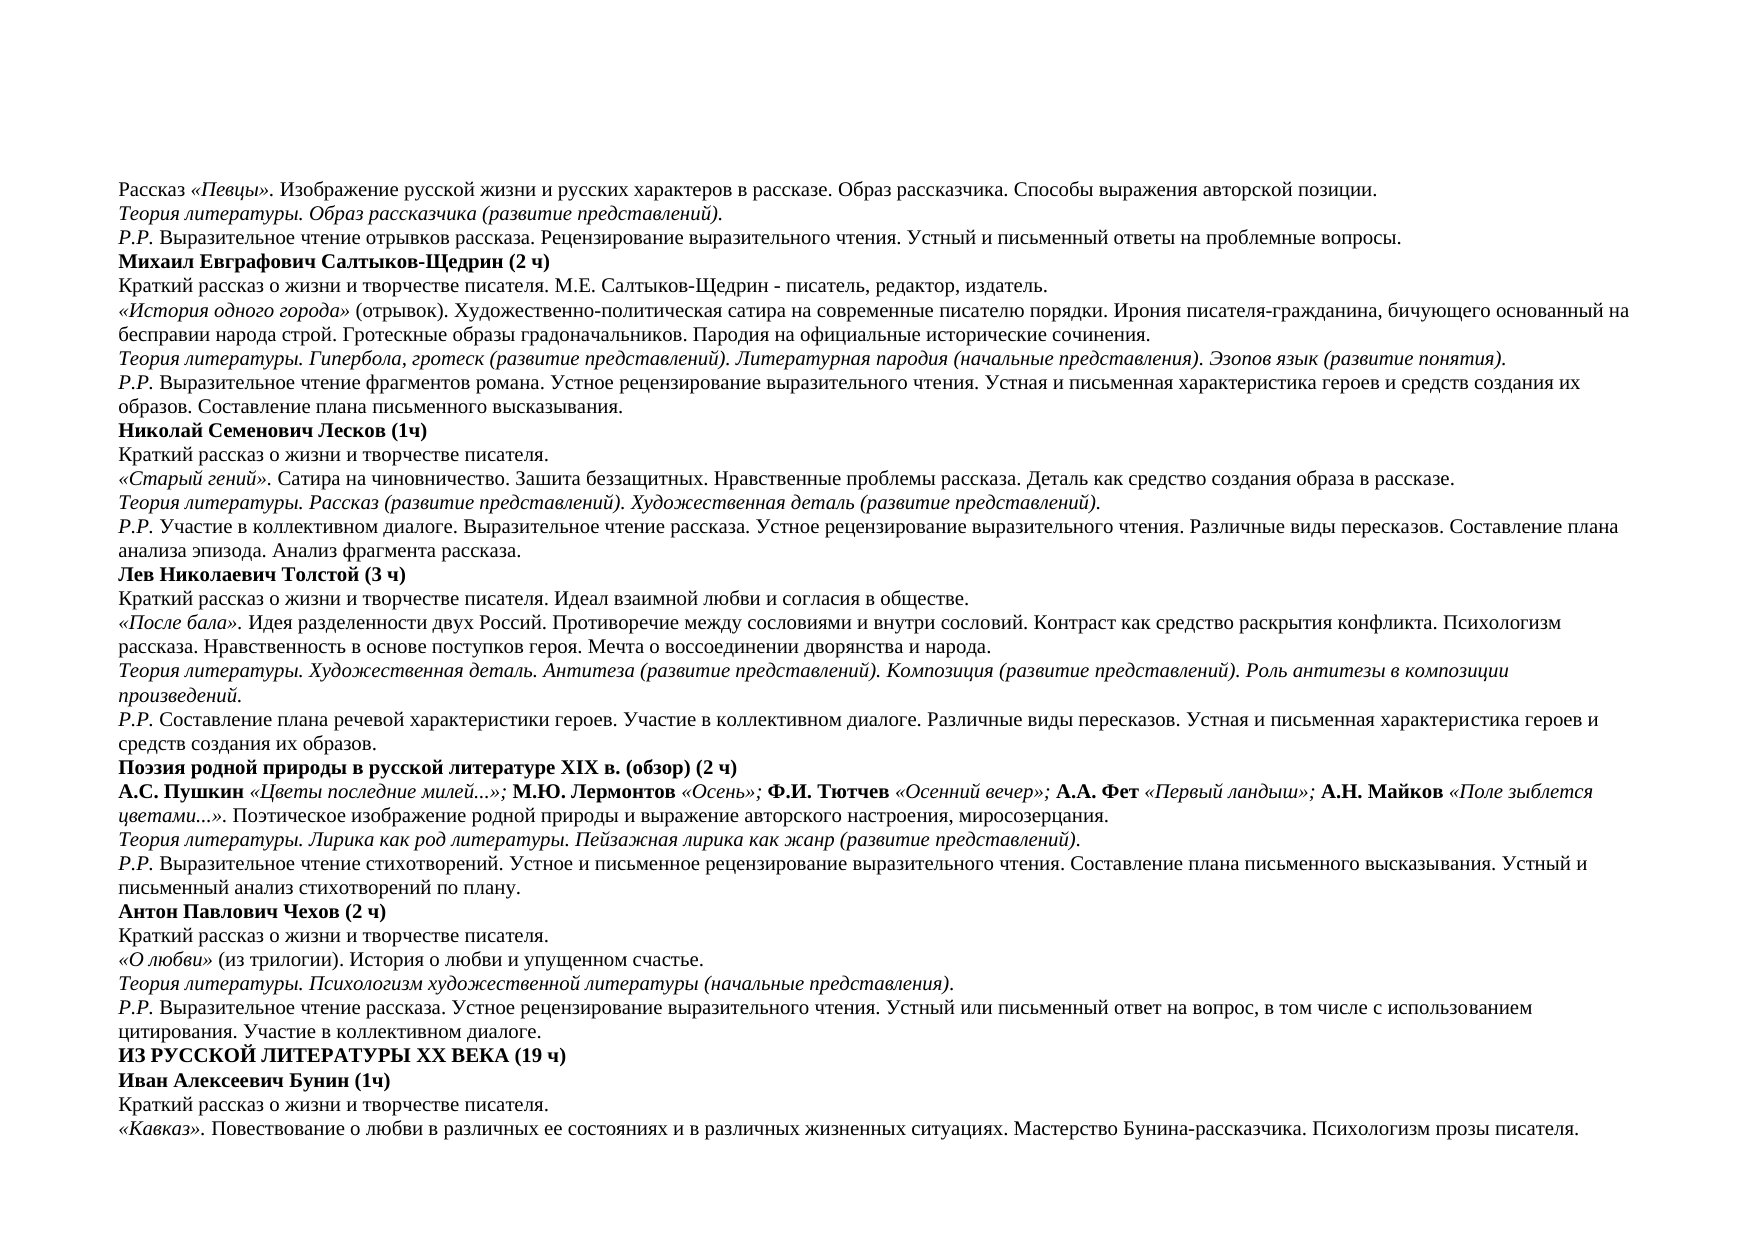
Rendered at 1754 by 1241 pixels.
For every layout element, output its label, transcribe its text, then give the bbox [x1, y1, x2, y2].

text P.P. Выразительное чтение стихотворений. Устное и письменное рецензирование выразительного чтения. Составление плана письменного высказывания. Устный и письменный анализ стихотворений по плану. [118, 851, 1636, 899]
text P.P. Выразительное чтение рассказа. Устное рецензирование выразительного чтения. Устный или письменный ответ на вопрос, в том числе с использованием цитирования. Участие в коллективном диалоге. [118, 995, 1636, 1043]
text «История одного города» (отрывок). Художественно-политическая сатира на современные писателю порядки. Ирония писателя-гражданина, бичующего основанный на бесправии народа строй. Гротескные образы градоначальников. Пародия на официальные исторические сочинения. [118, 297, 1636, 346]
text P.P. Участие в коллективном диалоге. Выразительное чтение рассказа. Устное рецензирование выразительного чтения. Различные виды пересказов. Составление плана анализа эпизода. Анализ фрагмента рассказа. [118, 514, 1636, 562]
text ИЗ РУССКОЙ ЛИТЕРАТУРЫ XX ВЕКА (19 ч) [118, 1043, 1636, 1067]
text P.P. Выразительное чтение отрывков рассказа. Рецензирование выразительного чтения. Устный и письменный ответы на проблемные вопросы. [118, 225, 1636, 249]
text «Старый гений». Сатира на чиновничество. Зашита беззащитных. Нравственные проблемы рассказа. Деталь как средство создания образа в рассказе. [118, 466, 1636, 490]
text Лев Николаевич Толстой (3 ч) [118, 562, 1636, 586]
text Краткий рассказ о жизни и творчестве писателя. [118, 923, 1636, 947]
text Николай Семенович Лесков (1ч) [118, 418, 1636, 442]
text Теория литературы. Психологизм художественной литературы (начальные представления). [118, 971, 1636, 995]
text Краткий рассказ о жизни и творчестве писателя. Идеал взаимной любви и согласия в обществе. [118, 586, 1636, 610]
text Рассказ «Певцы». Изображение русской жизни и русских характеров в рассказе. Образ рассказчика. Способы выражения авторской позиции. [118, 177, 1636, 201]
text Теория литературы. Образ рассказчика (развитие представлений). [118, 201, 1636, 225]
text А.С. Пушкин «Цветы последние милей...»; М.Ю. Лермонтов «Осень»; Ф.И. Тютчев «Осенний вечер»; А.А. Фет «Первый ландыш»; А.Н. Майков «Поле зыблется цветами...». Поэтическое изображение родной природы и выражение авторского настроения, миросозерцания. [118, 779, 1636, 827]
text Антон Павлович Чехов (2 ч) [118, 899, 1636, 923]
text Иван Алексеевич Бунин (1ч) [118, 1067, 1636, 1092]
text Краткий рассказ о жизни и творчестве писателя. [118, 442, 1636, 466]
text P.P. Выразительное чтение фрагментов романа. Устное рецензирование выразительного чтения. Устная и письменная характеристика героев и средств создания их образов. Составление плана письменного высказывания. [118, 370, 1636, 418]
text Теория литературы. Рассказ (развитие представлений). Художественная деталь (развитие представлений). [118, 490, 1636, 514]
text P.P. Составление плана речевой характеристики героев. Участие в коллективном диалоге. Различные виды пересказов. Устная и письменная характеристика героев и средств создания их образов. [118, 707, 1636, 755]
text Теория литературы. Художественная деталь. Антитеза (развитие представлений). Композиция (развитие представлений). Роль антитезы в композиции произведений. [118, 658, 1636, 707]
text Теория литературы. Гипербола, гротеск (развитие представлений). Литературная пародия (начальные представления). Эзопов язык (развитие понятия). [118, 346, 1636, 370]
text «Кавказ». Повествование о любви в различных ее состояниях и в различных жизненных ситуациях. Мастерство Бунина-рассказчика. Психологизм прозы писателя. [118, 1116, 1636, 1140]
text Поэзия родной природы в русской литературе XIX в. (обзор) (2 ч) [118, 755, 1636, 779]
text «О любви» (из трилогии). История о любви и упущенном счастье. [118, 947, 1636, 971]
text Краткий рассказ о жизни и творчестве писателя. М.Е. Салтыков-Щедрин - писатель, редактор, издатель. [118, 273, 1636, 297]
text Михаил Евграфович Салтыков-Щедрин (2 ч) [118, 249, 1636, 273]
text Теория литературы. Лирика как род литературы. Пейзажная лирика как жанр (развитие представлений). [118, 827, 1636, 851]
text Краткий рассказ о жизни и творчестве писателя. [118, 1092, 1636, 1116]
text «После бала». Идея разделенности двух Россий. Противоречие между сословиями и внутри сословий. Контраст как средство раскрытия конфликта. Психологизм рассказа. Нравственность в основе поступков героя. Мечта о воссоединении дворянства и народа. [118, 610, 1636, 658]
